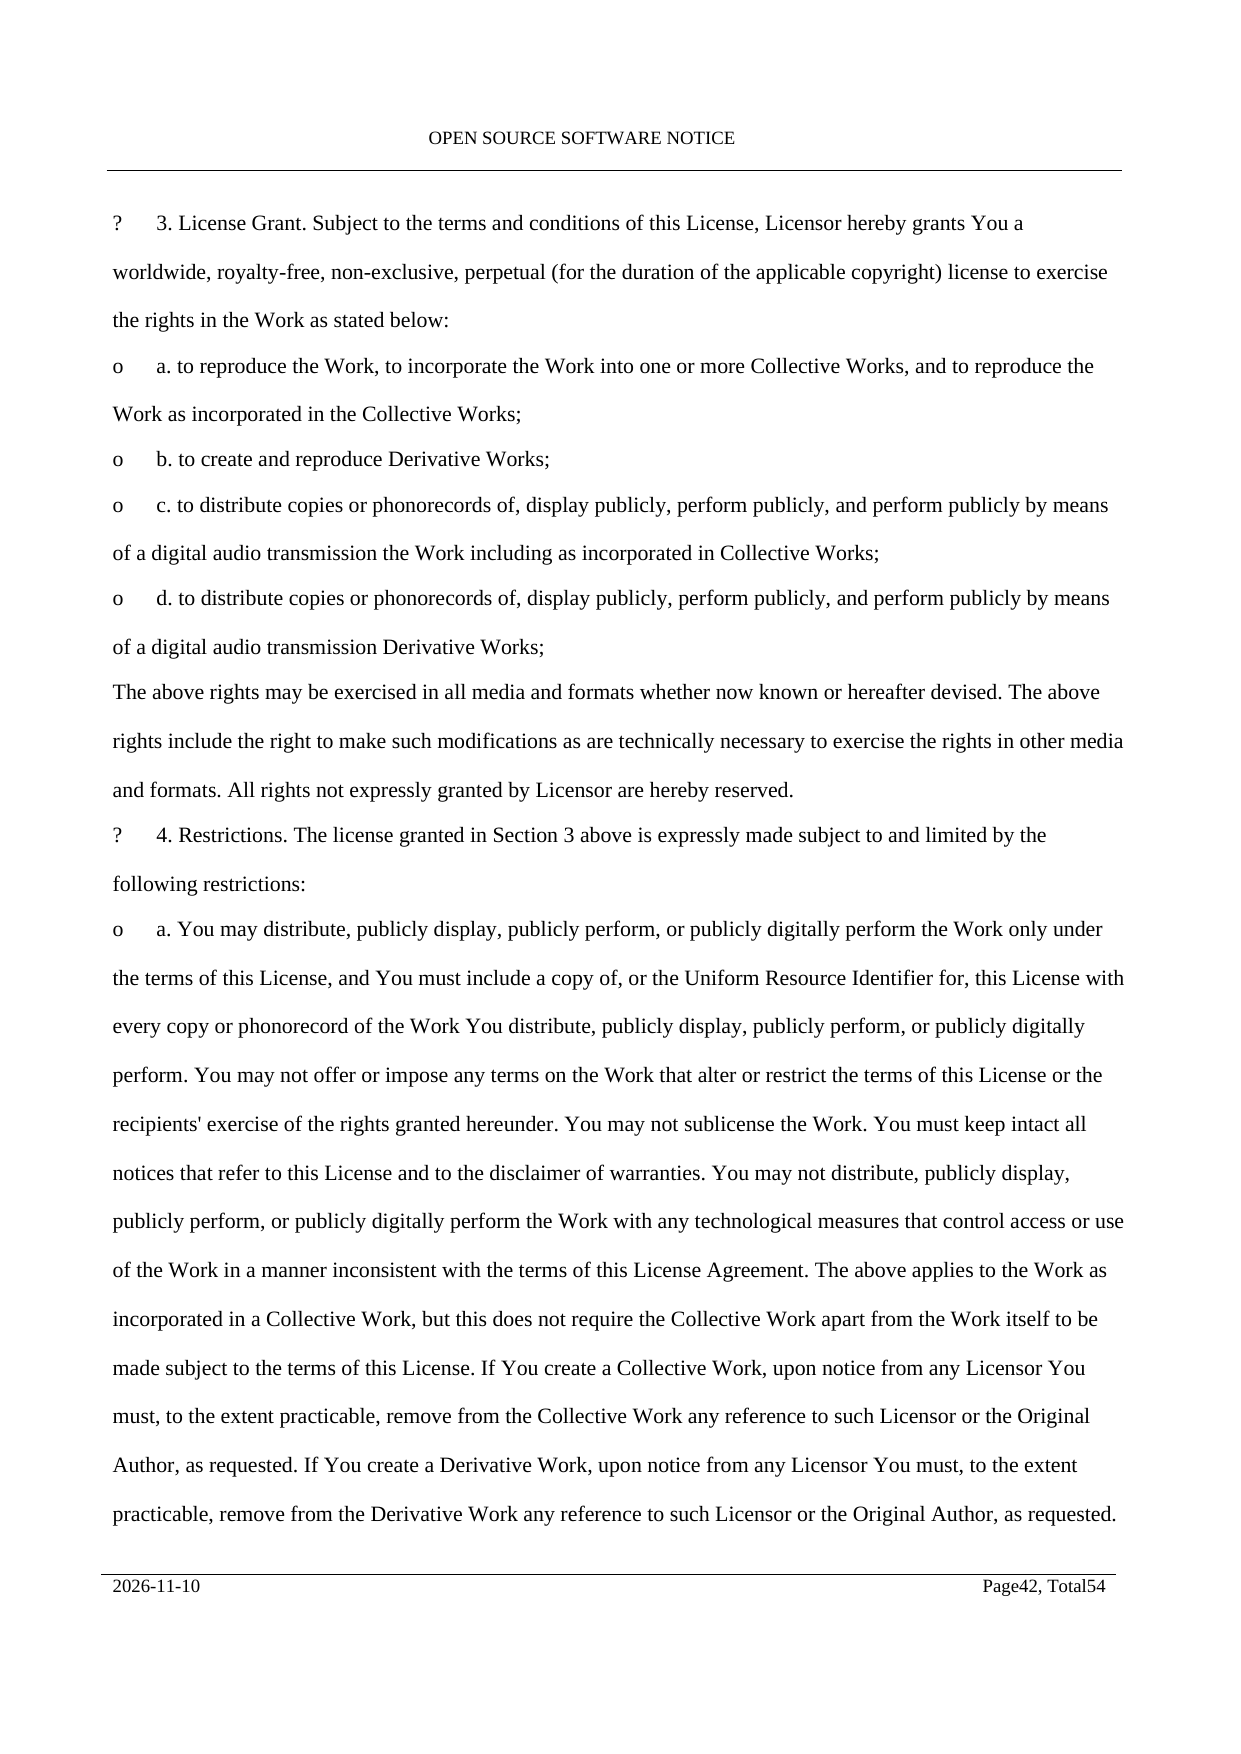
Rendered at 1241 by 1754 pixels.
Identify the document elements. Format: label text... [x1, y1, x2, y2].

text ? 3. License Grant. Subject to the terms and conditions of this License, Licensor hereby grants You a worldwide, royalty-free, non-exclusive, perpetual (for the duration of the applicable copyright) license to exercise the rights in the Work as stated below: [112, 206, 1128, 336]
text o b. to create and reproduce Derivative Works; [112, 443, 1128, 475]
text o c. to distribute copies or phonorecords of, display publicly, perform publicly, and perform publicly by means of a digital audio transmission the Work including as incorporated in Collective Works; [112, 488, 1128, 569]
text The above rights may be exercised in all media and formats whether now known or hereafter devised. The above rights include the right to make such modifications as are technically necessary to exercise the rights in other media and formats. All rights not expressly granted by Licensor are hereby reserved. [112, 676, 1128, 806]
text ? 4. Restrictions. The license granted in Section 3 above is expressly made subject to and limited by the following restrictions: [112, 818, 1128, 899]
text o d. to distribute copies or phonorecords of, display publicly, perform publicly, and perform publicly by means of a digital audio transmission Derivative Works; [112, 582, 1128, 663]
text o a. You may distribute, publicly display, publicly perform, or publicly digitally perform the Work only under the terms of this License, and You must include a copy of, or the Uniform Resource Identifier for, this License with every copy or phonorecord of the Work You distribute, publicly display, publicly perform, or publicly digitally perform. You may not offer or impose any terms on the Work that alter or restrict the terms of this License or the recipients' exercise of the rights granted hereunder. You may not sublicense the Work. You must keep intact all notices that refer to this License and to the disclaimer of warranties. You may not distribute, publicly display, publicly perform, or publicly digitally perform the Work with any technological measures that control access or use of the Work in a manner inconsistent with the terms of this License Agreement. The above applies to the Work as incorporated in a Collective Work, but this does not require the Collective Work apart from the Work itself to be made subject to the terms of this License. If You create a Collective Work, upon notice from any Licensor You must, to the extent practicable, remove from the Collective Work any reference to such Licensor or the Original Author, as requested. If You create a Derivative Work, upon notice from any Licensor You must, to the extent practicable, remove from the Derivative Work any reference to such Licensor or the Original Author, as requested. [112, 912, 1128, 1529]
text o a. to reproduce the Work, to incorporate the Work into one or more Collective Works, and to reproduce the Work as incorporated in the Collective Works; [112, 349, 1128, 430]
